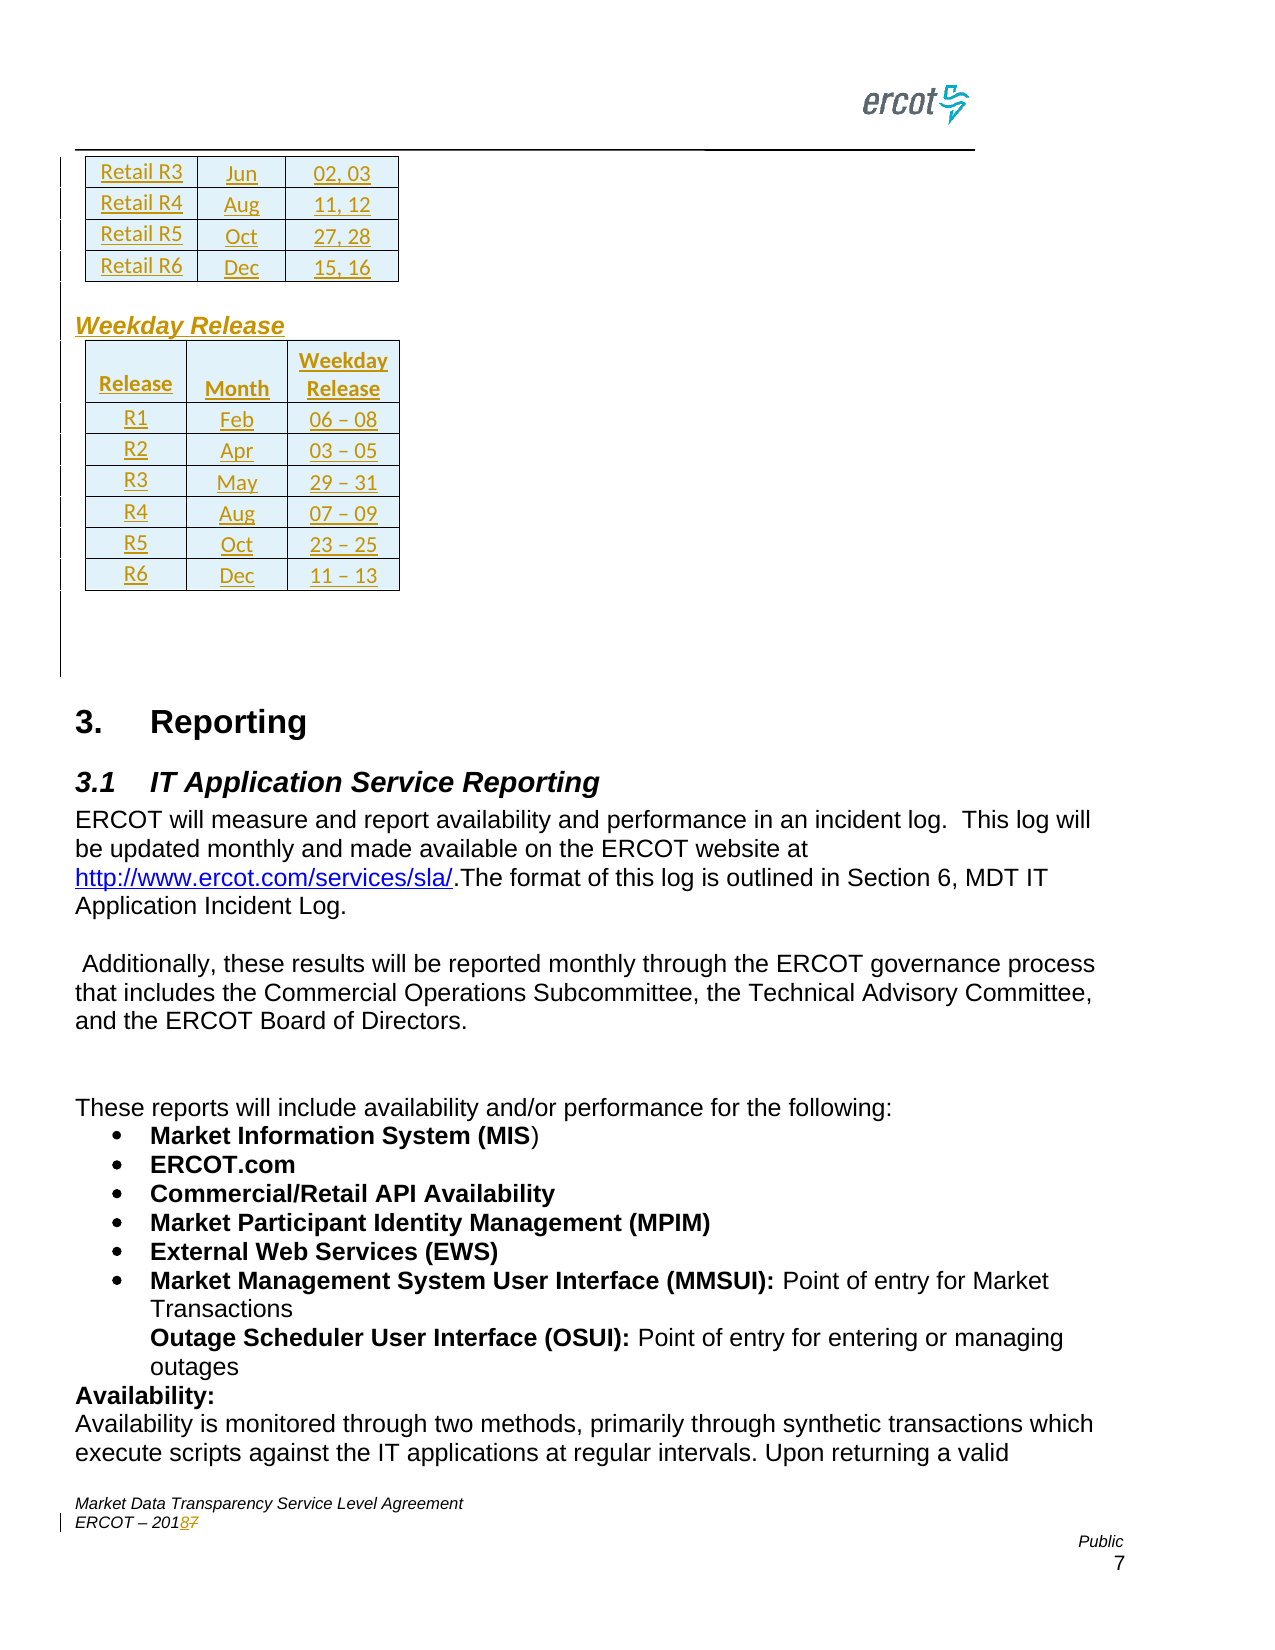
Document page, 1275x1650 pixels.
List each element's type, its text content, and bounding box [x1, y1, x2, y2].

list Commercial/Retail API Availability [112, 1179, 1125, 1208]
list Market Information System (MIS) [112, 1121, 1125, 1150]
text Outage Scheduler User Interface (OSUI): Point of entry for entering or managing outages [150, 1323, 1125, 1381]
text ERCOT will measure and report availability and performance in an incident log. This log will be updated monthly and made available on the ERCOT website at http://www.ercot.com/services/sla/.The format of this log is outlined in Section 6, MDT IT Application Incident Log. [75, 805, 1125, 920]
subtitle 3. Reporting [75, 702, 1125, 740]
list Market Management System User Interface (MMSUI): Point of entry for Market Transactions [112, 1266, 1125, 1323]
picture [856, 75, 976, 135]
text Additionally, these results will be reported monthly through the ERCOT governance process that includes the Commercial Operations Subcommittee, the Technical Advisory Committee, and the ERCOT Board of Directors. [75, 949, 1125, 1035]
list ERCOT.com [112, 1150, 1125, 1179]
list Market Participant Identity Management (MPIM) [112, 1208, 1125, 1237]
text Availability: [75, 1381, 1125, 1409]
subtitle 3.1 IT Application Service Reporting [75, 765, 1125, 799]
text These reports will include availability and/or performance for the following: [75, 1093, 1125, 1121]
list External Web Services (EWS) [112, 1237, 1125, 1266]
